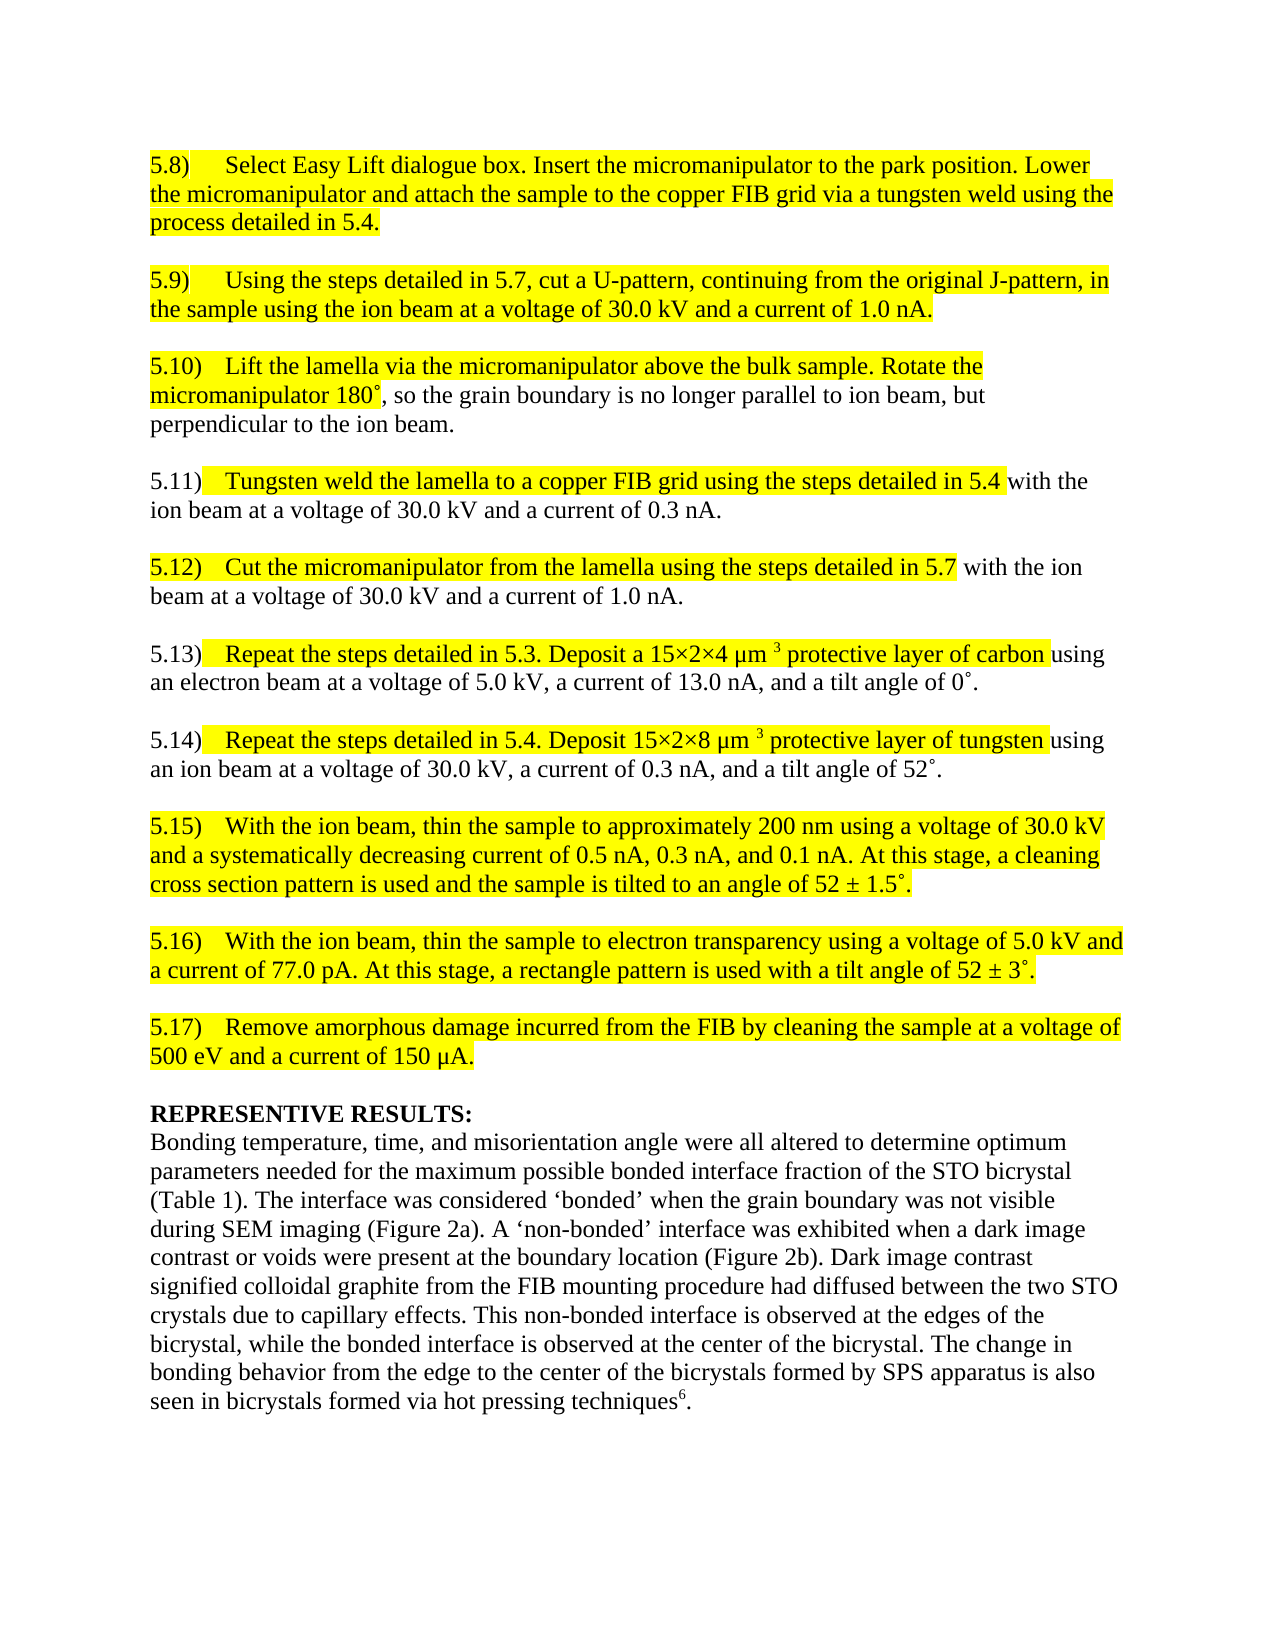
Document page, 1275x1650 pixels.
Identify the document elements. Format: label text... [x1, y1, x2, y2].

list Using the steps detailed in 5.7, cut a U-pattern, continuing from the original J-pattern, in the sample using the ion beam at a voltage of 30.0 kV and a current of 1.0 nA. [933, 265, 1125, 322]
list Select Easy Lift dialogue box. Insert the micromanipulator to the park position. Lower the micromanipulator and attach the sample to the copper FIB grid via a tungsten weld using the process detailed in 5.4. [150, 150, 1125, 236]
list Remove amorphous damage incurred from the FIB by cleaning the sample at a voltage of 500 eV and a current of 150 μA. [150, 1012, 1125, 1070]
list Cut the micromanipulator from the lamella using the steps detailed in 5.7 with the ion beam at a voltage of 30.0 kV and a current of 1.0 nA. [150, 552, 1125, 610]
list Tungsten weld the lamella to a copper FIB grid using the steps detailed in 5.4 with the ion beam at a voltage of 30.0 kV and a current of 0.3 nA. [150, 466, 1125, 524]
text REPRESENTIVE RESULTS: [150, 1099, 1125, 1127]
list With the ion beam, thin the sample to approximately 200 nm using a voltage of 30.0 kV and a systematically decreasing current of 0.5 nA, 0.3 nA, and 0.1 nA. At this stage, a cleaning cross section pattern is used and the sample is tilted to an angle of 52 ± 1.5˚. [912, 811, 1125, 897]
list Repeat the steps detailed in 5.4. Deposit 15×2×8 μm 3 protective layer of tungsten using an ion beam at a voltage of 30.0 kV, a current of 0.3 nA, and a tilt angle of 52˚. [150, 725, 1125, 782]
list Repeat the steps detailed in 5.3. Deposit a 15×2×4 μm 3 protective layer of carbon using an electron beam at a voltage of 5.0 kV, a current of 13.0 nA, and a tilt angle of 0˚. [150, 639, 1125, 696]
list Lift the lamella via the micromanipulator above the bulk sample. Rotate the micromanipulator 180˚, so the grain boundary is no longer parallel to ion beam, but perpendicular to the ion beam. [150, 351, 1125, 437]
text Bonding temperature, time, and misorientation angle were all altered to determine optimum parameters needed for the maximum possible bonded interface fraction of the STO bicrystal (Table 1). The interface was considered ‘bonded’ when the grain boundary was not visible during SEM imaging (Figure 2a). A ‘non-bonded’ interface was exhibited when a dark image contrast or voids were present at the boundary location (Figure 2b). Dark image contrast signified colloidal graphite from the FIB mounting procedure had diffused between the two STO crystals due to capillary effects. This non-bonded interface is observed at the edges of the bicrystal, while the bonded interface is observed at the center of the bicrystal. The change in bonding behavior from the edge to the center of the bicrystals formed by SPS apparatus is also seen in bicrystals formed via hot pressing techniques6. [150, 1127, 1125, 1415]
